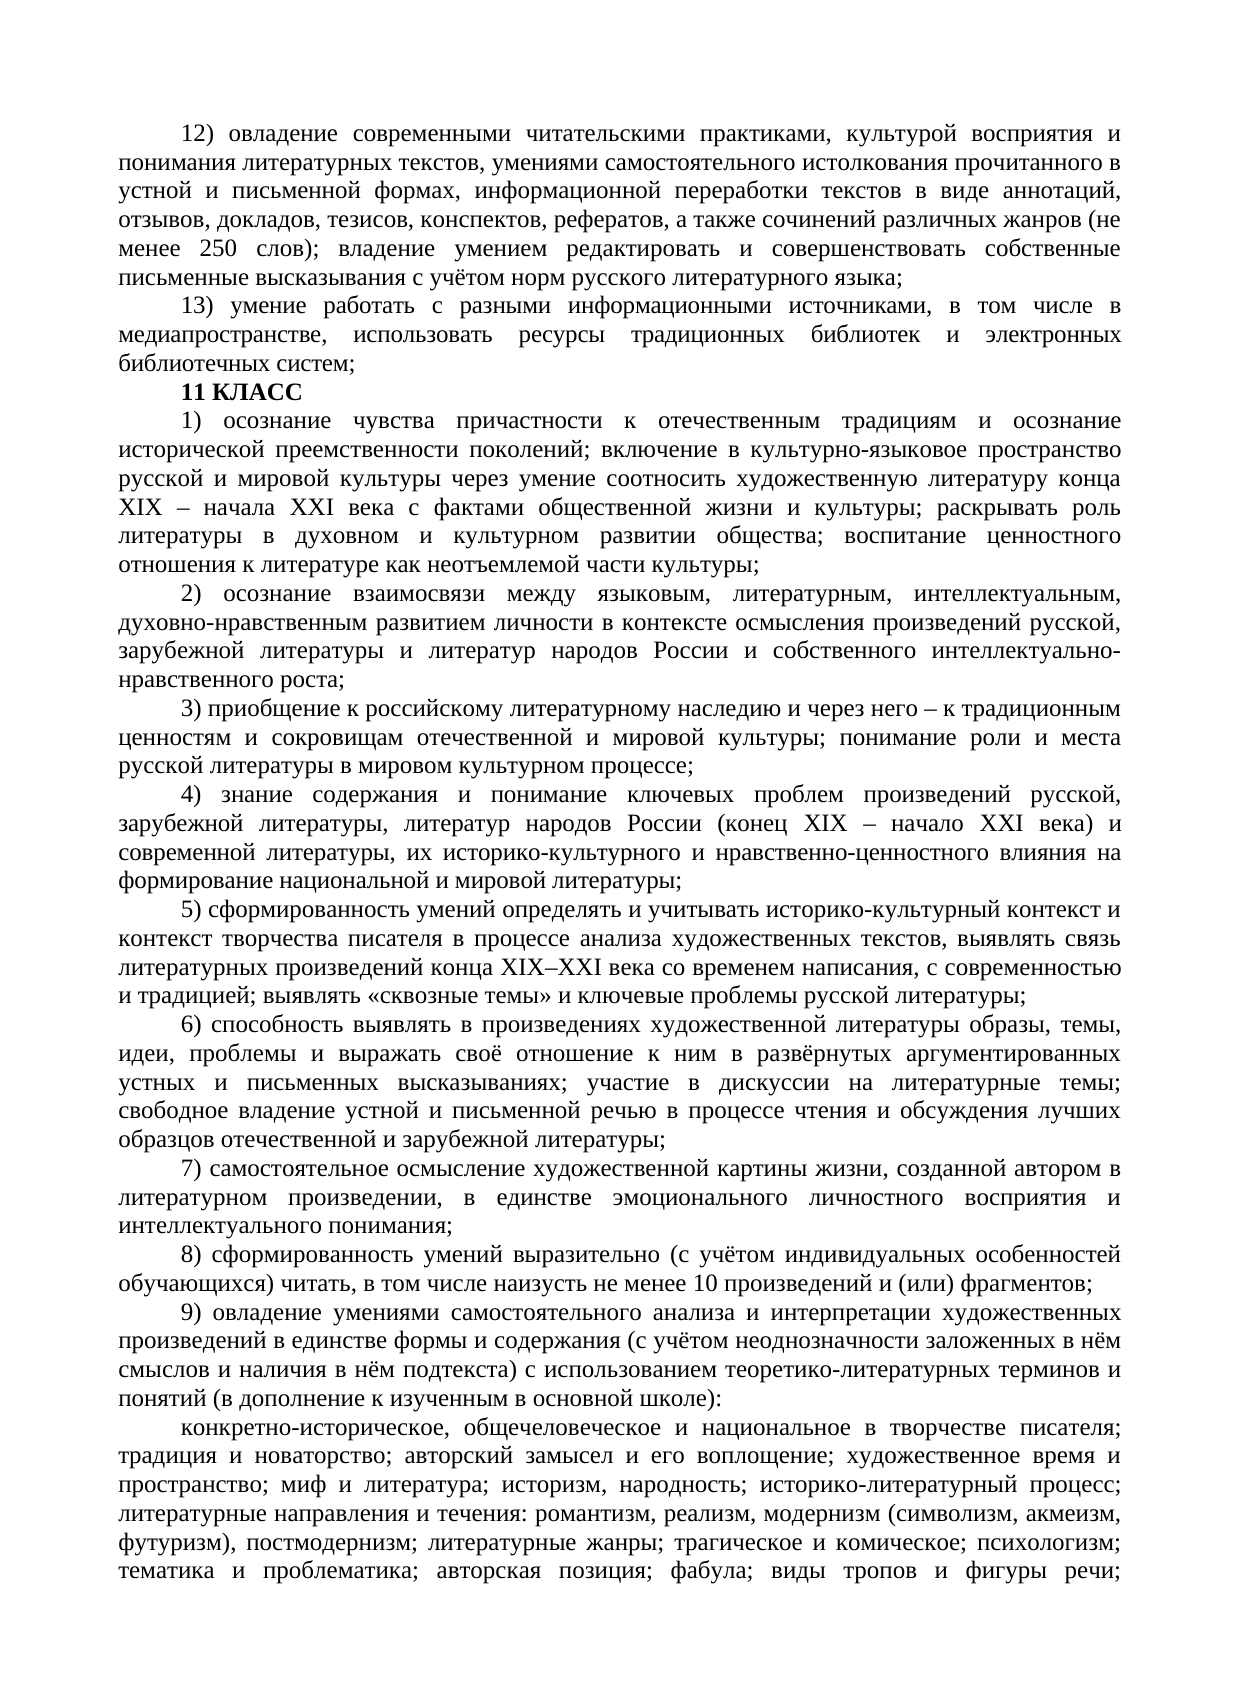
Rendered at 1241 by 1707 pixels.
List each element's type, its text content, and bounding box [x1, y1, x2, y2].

text 7) самостоятельное осмысление художественной картины жизни, созданной автором в литературном произведении, в единстве эмоционального личностного восприятия и интеллектуального понимания; [118, 1153, 1122, 1239]
text 3) приобщение к российскому литературному наследию и через него – к традиционным ценностям и сокровищам отечественной и мировой культуры; понимание роли и места русской литературы в мировом культурном процессе; [118, 693, 1122, 779]
text 4) знание содержания и понимание ключевых проблем произведений русской, зарубежной литературы, литератур народов России (конец XIX – начало XXI века) и современной литературы, их историко-культурного и нравственно-ценностного влияния на формирование национальной и мировой литературы; [118, 779, 1122, 894]
text 12) овладение современными читательскими практиками, культурой восприятия и понимания литературных текстов, умениями самостоятельного истолкования прочитанного в устной и письменной формах, информационной переработки текстов в виде аннотаций, отзывов, докладов, тезисов, конспектов, рефератов, а также сочинений различных жанров (не менее 250 слов); владение умением редактировать и совершенствовать собственные письменные высказывания с учётом норм русского литературного языка; [118, 118, 1122, 291]
text 1) осознание чувства причастности к отечественным традициям и осознание исторической преемственности поколений; включение в культурно-языковое пространство русской и мировой культуры через умение соотносить художественную литературу конца XIX – начала XXI века с фактами общественной жизни и культуры; раскрывать роль литературы в духовном и культурном развитии общества; воспитание ценностного отношения к литературе как неотъемлемой части культуры; [118, 406, 1122, 578]
text 5) сформированность умений определять и учитывать историко-культурный контекст и контекст творчества писателя в процессе анализа художественных текстов, выявлять связь литературных произведений конца XIX–XXI века со временем написания, с современностью и традицией; выявлять «сквозные темы» и ключевые проблемы русской литературы; [118, 894, 1122, 1009]
text 2) осознание взаимосвязи между языковым, литературным, интеллектуальным, духовно-нравственным развитием личности в контексте осмысления произведений русской, зарубежной литературы и литератур народов России и собственного интеллектуально-нравственного роста; [118, 578, 1122, 693]
text 13) умение работать с разными информационными источниками, в том числе в медиапространстве, использовать ресурсы традиционных библиотек и электронных библиотечных систем; [118, 291, 1122, 377]
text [118, 1412, 1122, 1584]
text 8) сформированность умений выразительно (с учётом индивидуальных особенностей обучающихся) читать, в том числе наизусть не менее 10 произведений и (или) фрагментов; [118, 1239, 1122, 1297]
text 9) овладение умениями самостоятельного анализа и интерпретации художественных произведений в единстве формы и содержания (с учётом неоднозначности заложенных в нём смыслов и наличия в нём подтекста) с использованием теоретико-литературных терминов и понятий (в дополнение к изученным в основной школе): [118, 1297, 1122, 1412]
text 11 КЛАСС [118, 377, 1122, 406]
text 6) способность выявлять в произведениях художественной литературы образы, темы, идеи, проблемы и выражать своё отношение к ним в развёрнутых аргументированных устных и письменных высказываниях; участие в дискуссии на литературные темы; свободное владение устной и письменной речью в процессе чтения и обсуждения лучших образцов отечественной и зарубежной литературы; [118, 1009, 1122, 1153]
